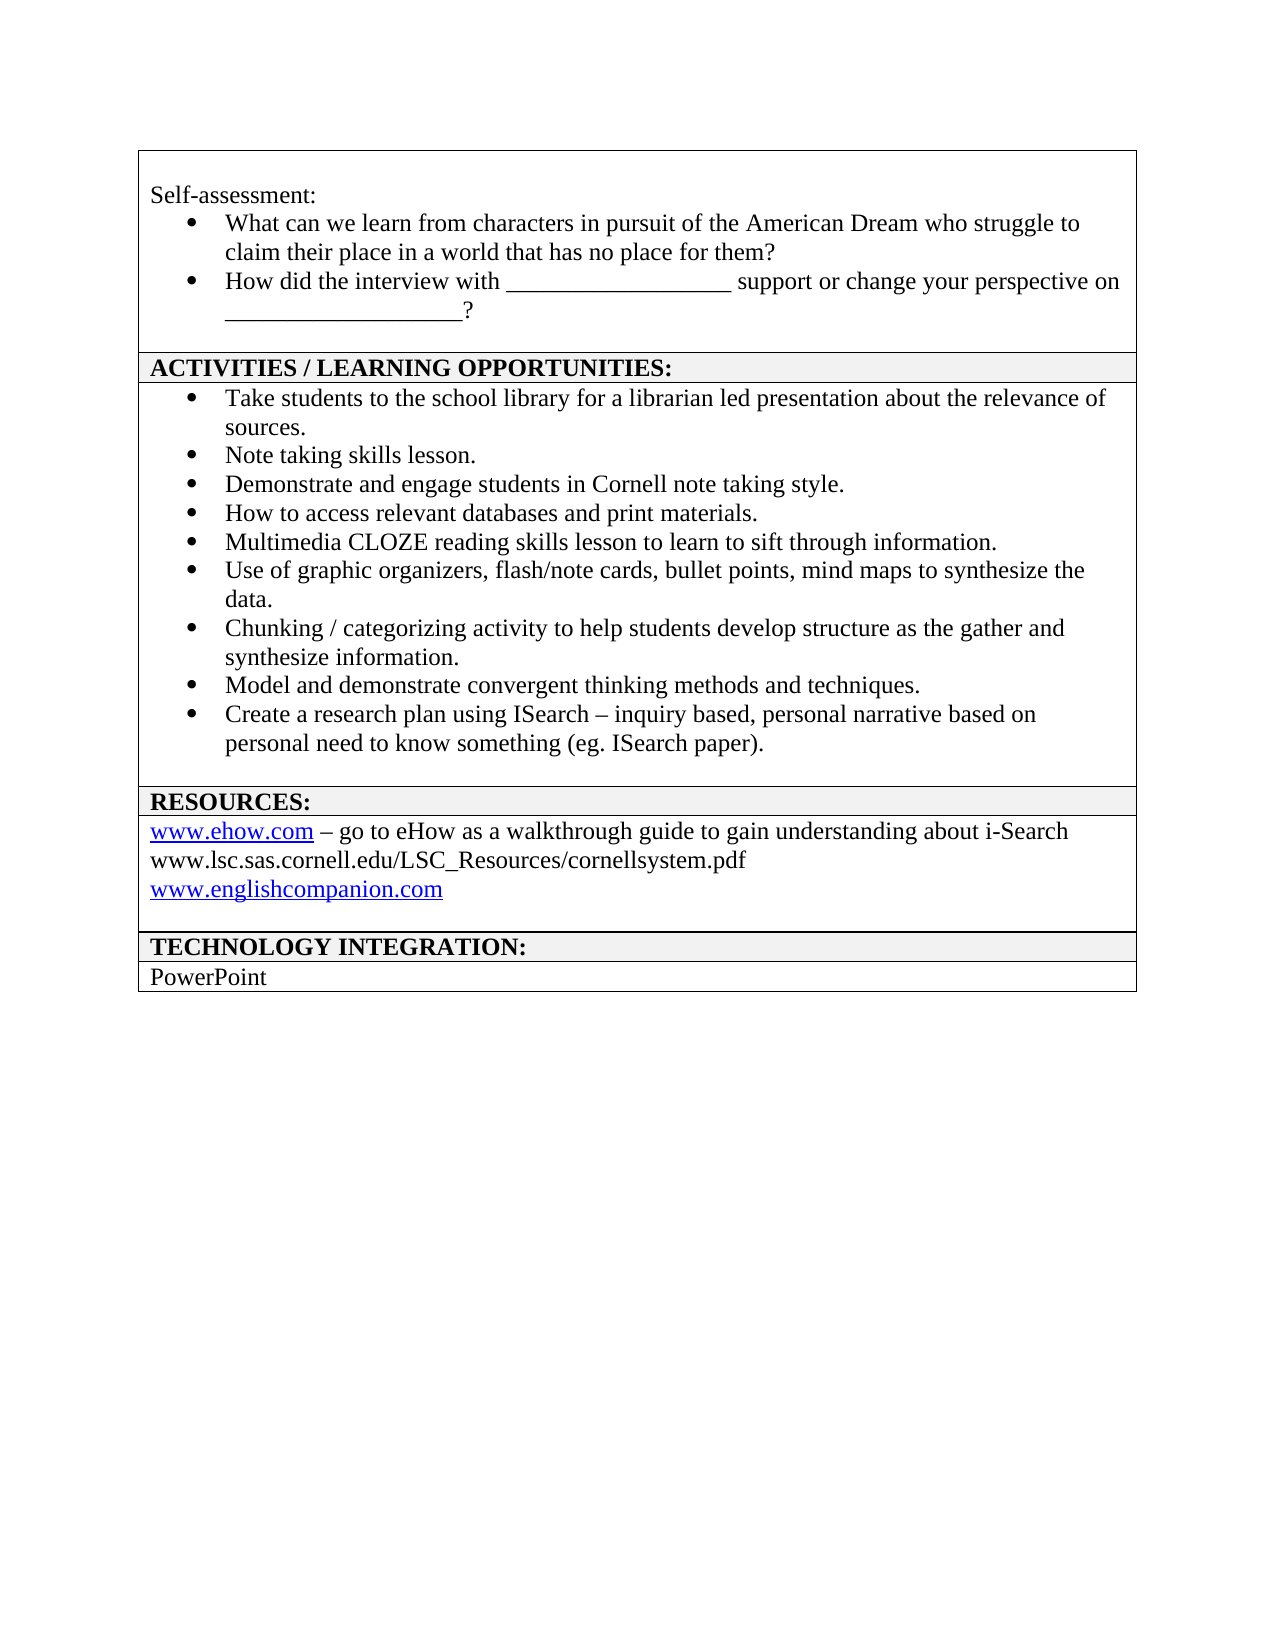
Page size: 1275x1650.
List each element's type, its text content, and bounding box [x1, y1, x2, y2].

table_cell Take students to the school library for a librarian led presentation about the relevance of sources. Note taking skills lesson. Demonstrate and engage students in Cornell note taking style. How to access relevant databases and print materials. Multimedia CLOZE reading skills lesson to learn to sift through information. Use of graphic organizers, flash/note cards, bullet points, mind maps to synthesize the data. Chunking / categorizing activity to help students develop structure as the gather and synthesize information. Model and demonstrate convergent thinking methods and techniques. Create a research plan using ISearch – inquiry based, personal narrative based on personal need to know something (eg. ISearch paper). [139, 383, 1136, 786]
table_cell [139, 151, 1136, 352]
table_cell www.ehow.com – go to eHow as a walkthrough guide to gain understanding about i-Search www.lsc.sas.cornell.edu/LSC_Resources/cornellsystem.pdf www.englishcompanion.com [139, 816, 1136, 931]
table_cell PowerPoint [139, 962, 1136, 991]
table_cell ACTIVITIES / LEARNING OPPORTUNITIES: [139, 353, 1136, 382]
table_cell TECHNOLOGY INTEGRATION: [139, 933, 1136, 961]
table_cell RESOURCES: [139, 787, 1136, 815]
